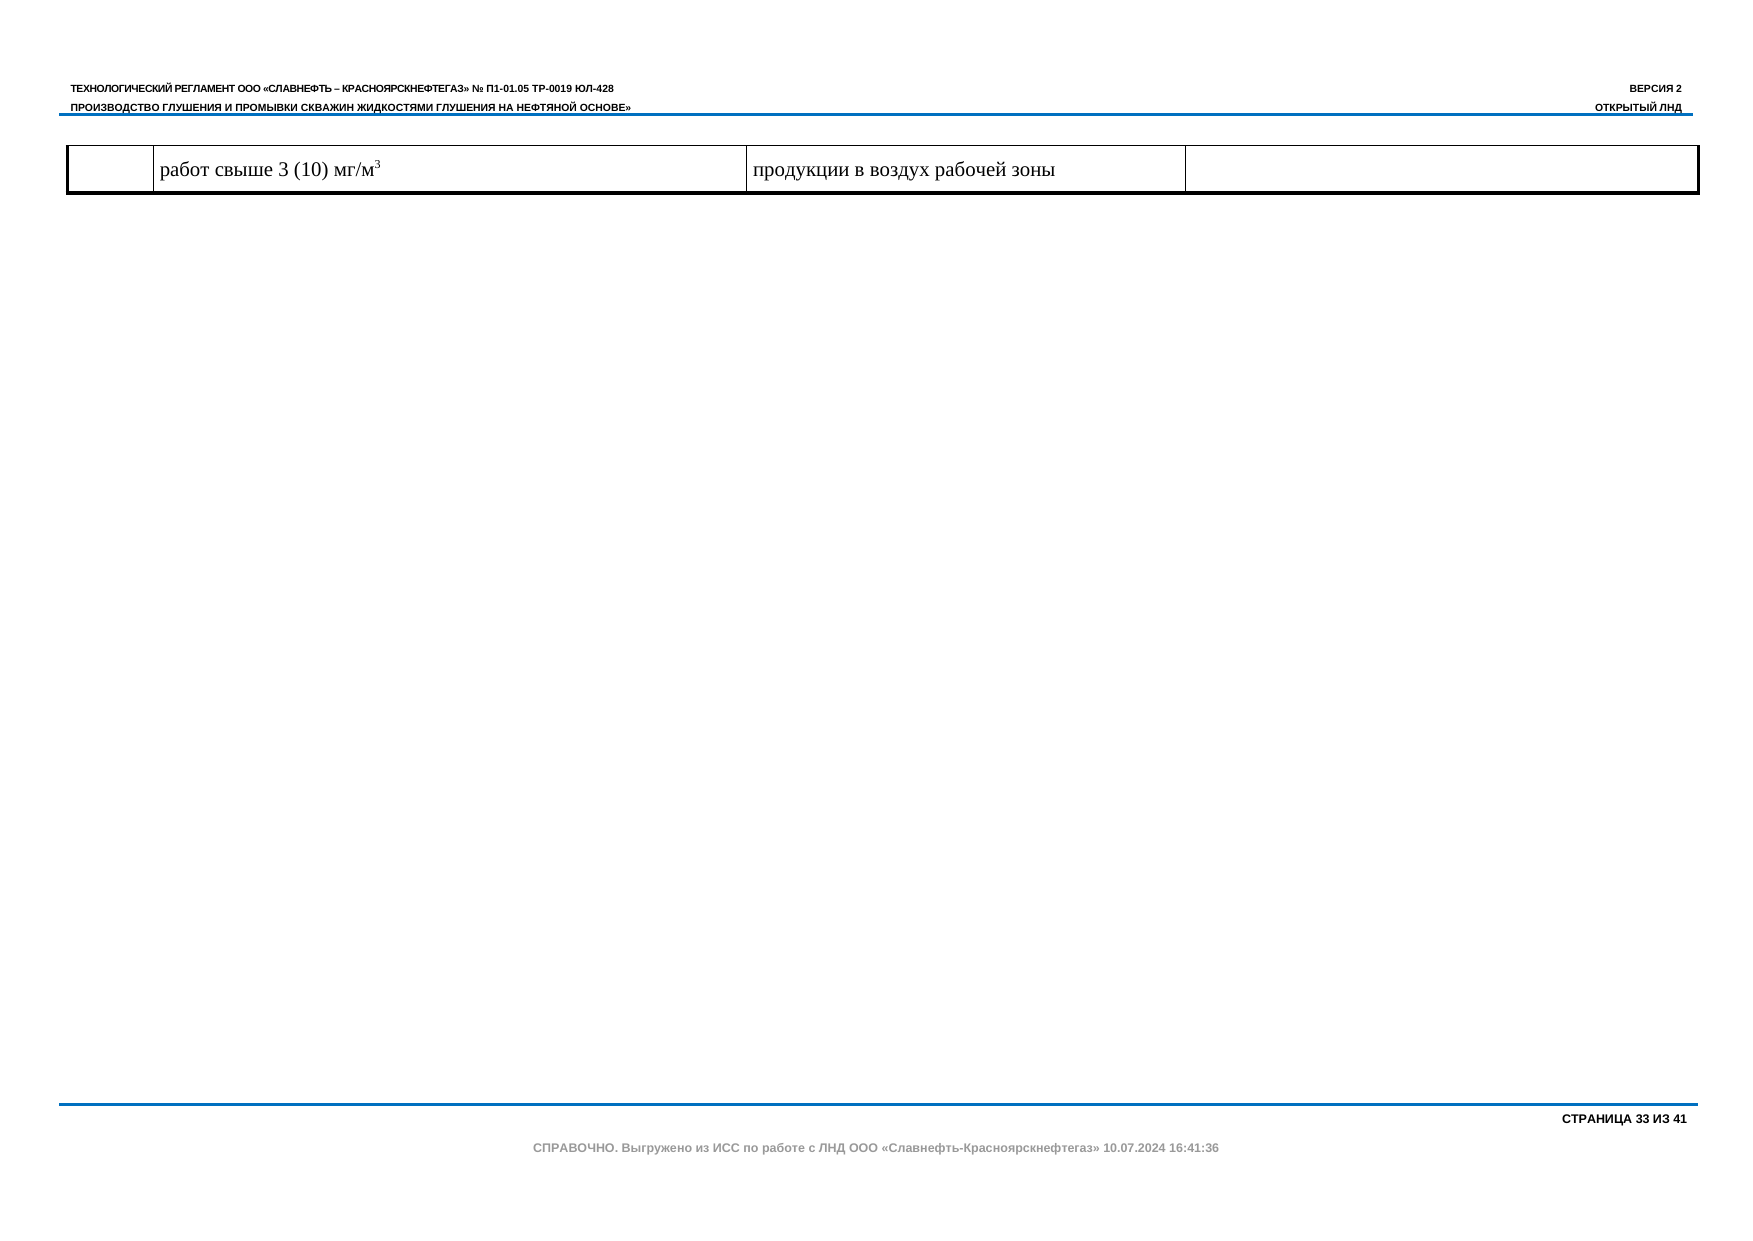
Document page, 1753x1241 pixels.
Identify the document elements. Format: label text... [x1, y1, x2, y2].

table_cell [154, 146, 746, 191]
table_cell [747, 146, 1185, 191]
table_cell 2 [69, 146, 153, 191]
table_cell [1186, 146, 1697, 191]
